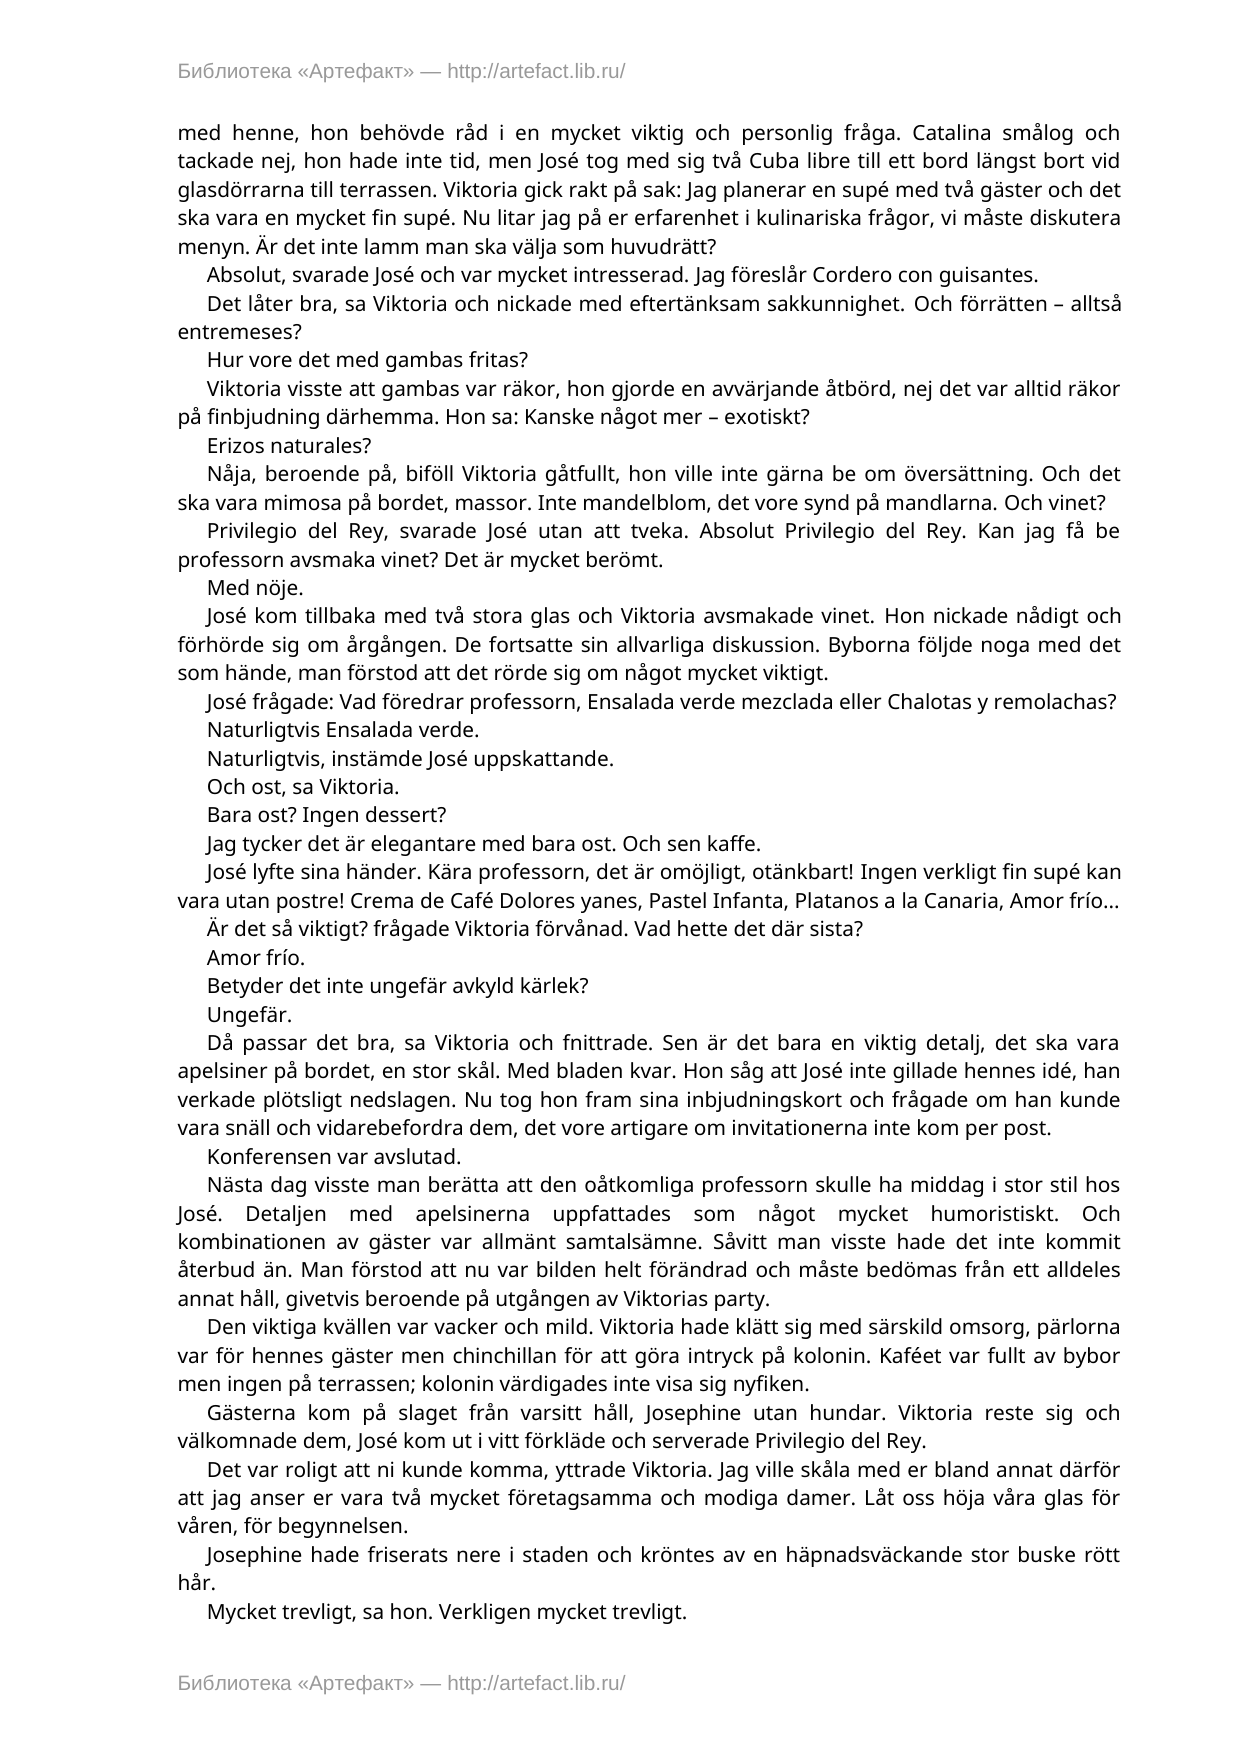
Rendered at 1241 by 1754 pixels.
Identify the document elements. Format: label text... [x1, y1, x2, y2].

text Privilegio del Rey, svarade José utan att tveka. Absolut Privilegio del Rey. Kan jag få be professorn avsmaka vinet? Det är mycket berömt. [177, 516, 1122, 573]
text Nåja, beroende på, biföll Viktoria gåtfullt, hon ville inte gärna be om översättning. Och det ska vara mimosa på bordet, massor. Inte mandelblom, det vore synd på mandlarna. Och vinet? [177, 459, 1122, 516]
text Viktoria visste att gambas var räkor, hon gjorde en avvärjande åtbörd, nej det var alltid räkor på finbjudning därhemma. Hon sa: Kanske något mer – exotiskt? [177, 374, 1122, 431]
text Konferensen var avslutad. [177, 1142, 1122, 1170]
text Det var roligt att ni kunde komma, yttrade Viktoria. Jag ville skåla med er bland annat därför att jag anser er vara två mycket företagsamma och modiga damer. Låt oss höja våra glas för våren, för begynnelsen. [177, 1455, 1122, 1540]
text José kom tillbaka med två stora glas och Viktoria avsmakade vinet. Hon nickade nådigt och förhörde sig om årgången. De fortsatte sin allvarliga diskussion. Byborna följde noga med det som hände, man förstod att det rörde sig om något mycket viktigt. [177, 602, 1122, 687]
text Ungefär. [177, 1000, 1122, 1028]
text Bara ost? Ingen dessert? [177, 801, 1122, 829]
text Naturligtvis, instämde José uppskattande. [177, 744, 1122, 772]
text Den viktiga kvällen var vacker och mild. Viktoria hade klätt sig med särskild omsorg, pärlorna var för hennes gäster men chinchillan för att göra intryck på kolonin. Kaféet var fullt av bybor men ingen på terrassen; kolonin värdigades inte visa sig nyfiken. [177, 1312, 1122, 1398]
text Det låter bra, sa Viktoria och nickade med eftertänksam sakkunnighet. Och förrätten – alltså entremeses? [177, 289, 1122, 346]
text Josephine hade friserats nere i staden och kröntes av en häpnadsväckande stor buske rött hår. [177, 1540, 1122, 1597]
text Absolut, svarade José och var mycket intresserad. Jag föreslår Cordero con guisantes. [177, 260, 1122, 289]
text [177, 118, 1122, 260]
text Jag tycker det är elegantare med bara ost. Och sen kaffe. [177, 829, 1122, 857]
text Betyder det inte ungefär avkyld kärlek? [177, 971, 1122, 1000]
text Är det så viktigt? frågade Viktoria förvånad. Vad hette det där sista? [177, 914, 1122, 943]
text Mycket trevligt, sa hon. Verkligen mycket trevligt. [177, 1597, 1122, 1625]
text José lyfte sina händer. Kära professorn, det är omöjligt, otänkbart! Ingen verkligt fin supé kan vara utan postre! Crema de Café Dolores yanes, Pastel Infanta, Platanos a la Canaria, Amor frío... [177, 857, 1122, 914]
text Gästerna kom på slaget från varsitt håll, Josephine utan hundar. Viktoria reste sig och välkomnade dem, José kom ut i vitt förkläde och serverade Privilegio del Rey. [177, 1398, 1122, 1455]
text Med nöje. [177, 573, 1122, 602]
text José frågade: Vad föredrar professorn, Ensalada verde mezclada eller Chalotas y remolachas? [177, 687, 1122, 715]
text Då passar det bra, sa Viktoria och fnittrade. Sen är det bara en viktig detalj, det ska vara apelsiner på bordet, en stor skål. Med bladen kvar. Hon såg att José inte gillade hennes idé, han verkade plötsligt nedslagen. Nu tog hon fram sina inbjudningskort och frågade om han kunde vara snäll och vidarebefordra dem, det vore artigare om invitationerna inte kom per post. [177, 1028, 1122, 1142]
text Naturligtvis Ensalada verde. [177, 715, 1122, 744]
text Amor frío. [177, 943, 1122, 971]
text Erizos naturales? [177, 431, 1122, 459]
text Nästa dag visste man berätta att den oåtkomliga professorn skulle ha middag i stor stil hos José. Detaljen med apelsinerna uppfattades som något mycket humoristiskt. Och kombinationen av gäster var allmänt samtalsämne. Såvitt man visste hade det inte kommit återbud än. Man förstod att nu var bilden helt förändrad och måste bedömas från ett alldeles annat håll, givetvis beroende på utgången av Viktorias party. [177, 1170, 1122, 1312]
text Hur vore det med gambas fritas? [177, 346, 1122, 374]
text Och ost, sa Viktoria. [177, 772, 1122, 801]
